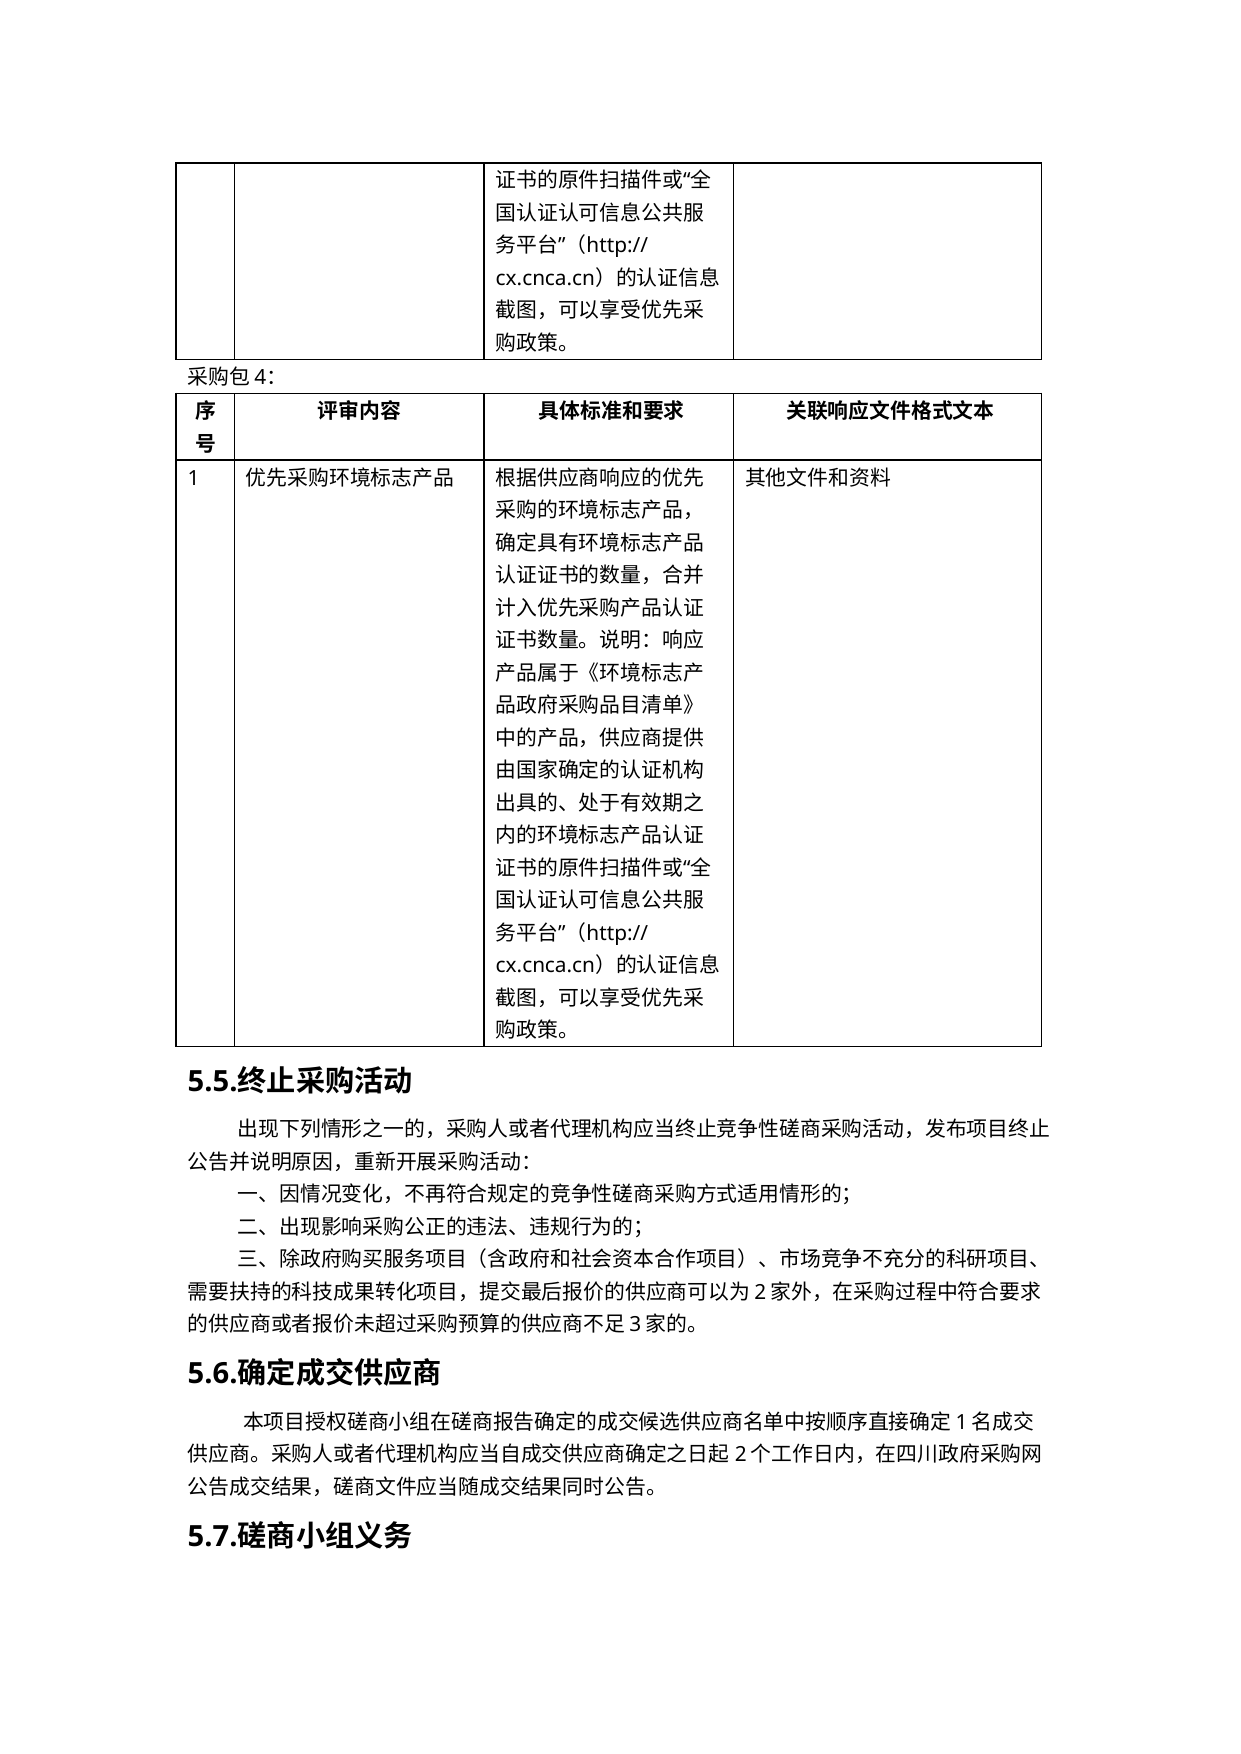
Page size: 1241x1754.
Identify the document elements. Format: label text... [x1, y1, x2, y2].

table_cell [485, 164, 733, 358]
text 三、除政府购买服务项目（含政府和社会资本合作项目）、市场竞争不充分的科研项目、需要扶持的科技成果转化项目，提交最后报价的供应商可以为2家外，在采购过程中符合要求的供应商或者报价未超过采购预算的供应商不足3家的。 [187, 1242, 1053, 1340]
text 5.6.确定成交供应商 [187, 1340, 1053, 1405]
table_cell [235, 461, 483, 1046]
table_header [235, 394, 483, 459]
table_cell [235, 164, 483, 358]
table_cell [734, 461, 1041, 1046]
text 二、出现影响采购公正的违法、违规行为的； [187, 1210, 1053, 1242]
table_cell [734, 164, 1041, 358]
text 本项目授权磋商小组在磋商报告确定的成交候选供应商名单中按顺序直接确定1名成交供应商。采购人或者代理机构应当自成交供应商确定之日起 2个工作日内，在四川政府采购网公告成交结果，磋商文件应当随成交结果同时公告。 [187, 1405, 1053, 1502]
text 采购包4： [187, 360, 1053, 393]
text 出现下列情形之一的，采购人或者代理机构应当终止竞争性磋商采购活动，发布项目终止公告并说明原因，重新开展采购活动： [187, 1112, 1053, 1177]
text 5.7.磋商小组义务 [187, 1502, 1053, 1567]
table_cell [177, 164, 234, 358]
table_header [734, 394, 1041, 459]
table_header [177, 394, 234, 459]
text 一、因情况变化，不再符合规定的竞争性磋商采购方式适用情形的； [187, 1177, 1053, 1210]
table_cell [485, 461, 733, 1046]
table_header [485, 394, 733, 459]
text 5.5.终止采购活动 [187, 1047, 1053, 1112]
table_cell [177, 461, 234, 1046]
